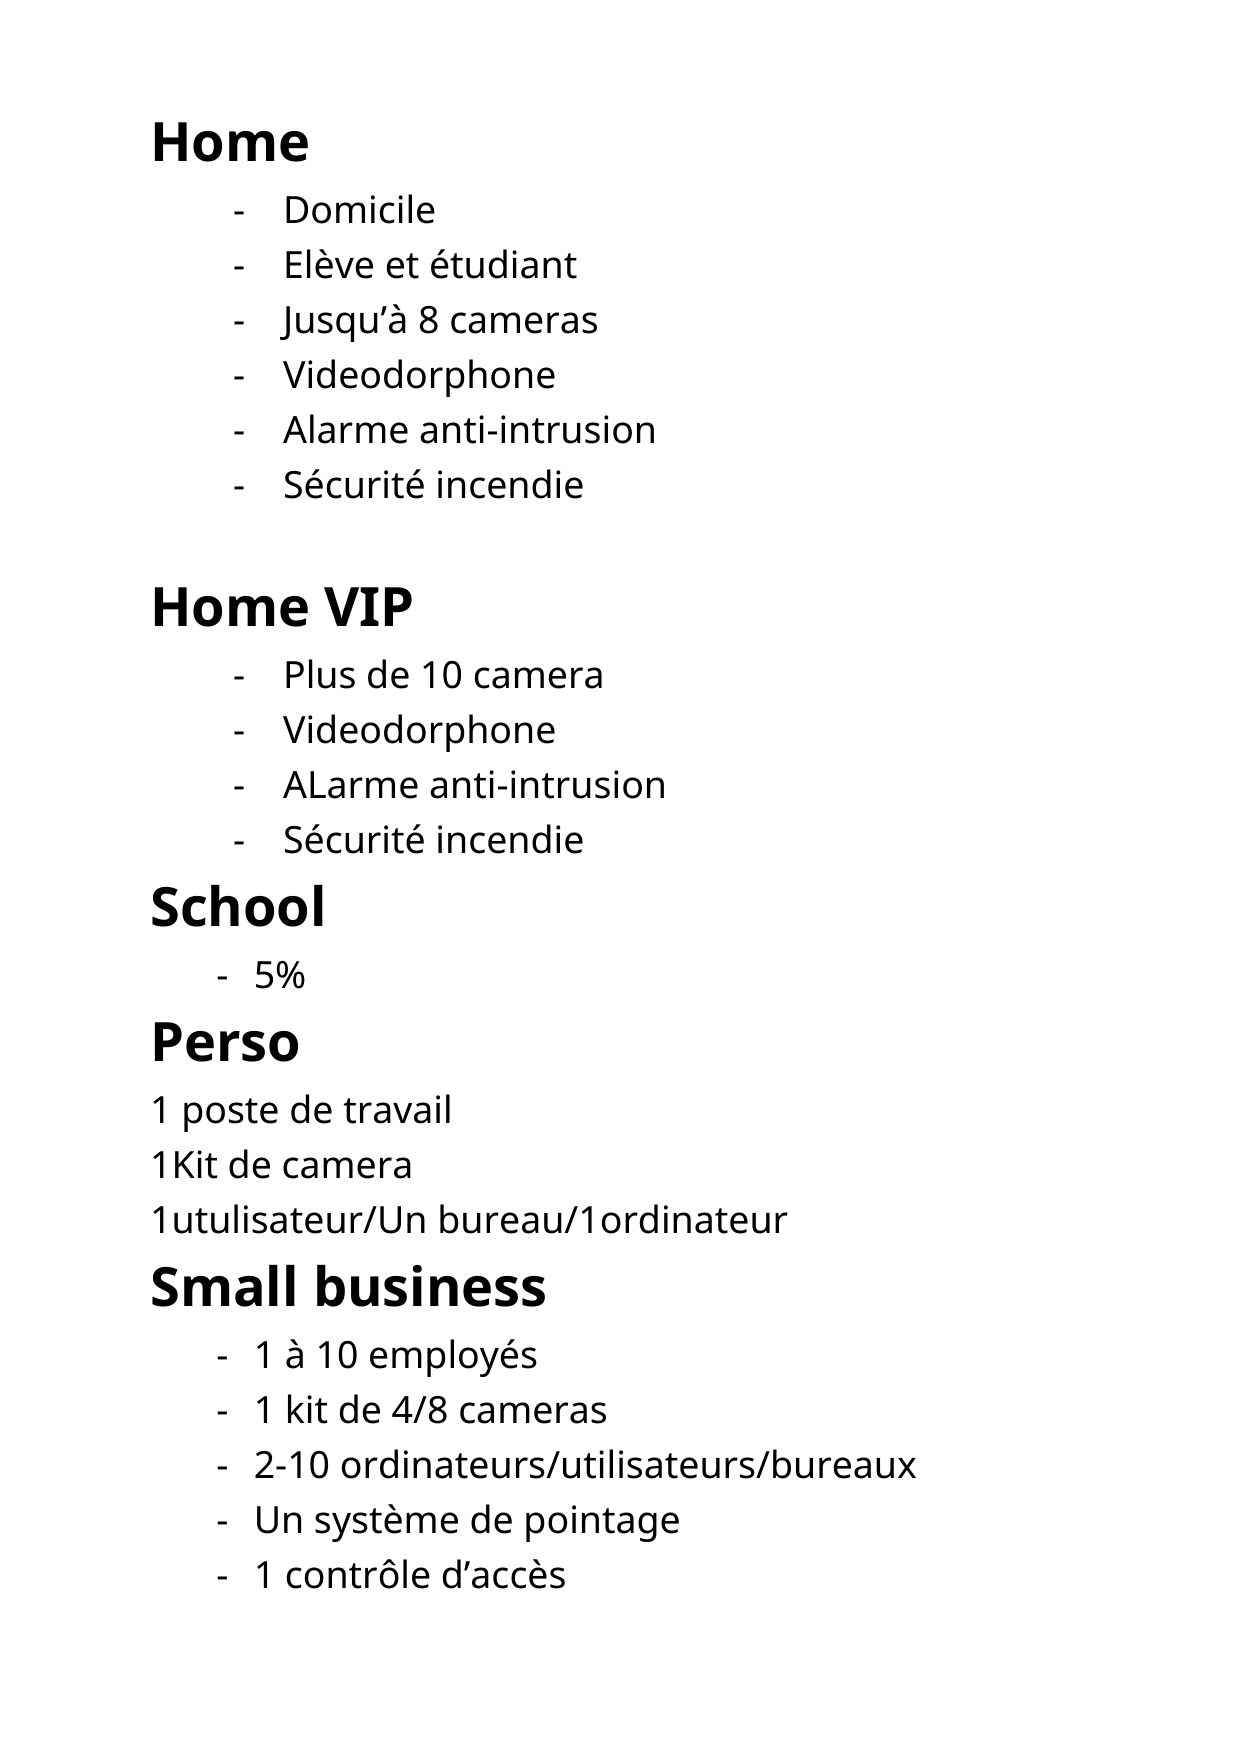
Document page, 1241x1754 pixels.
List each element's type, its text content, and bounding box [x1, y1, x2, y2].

list Videodorphone [233, 348, 1090, 399]
list Alarme anti-intrusion [233, 403, 1090, 454]
list Un système de pointage [216, 1493, 1090, 1544]
text Small business [150, 1248, 1090, 1322]
text School [150, 869, 1090, 942]
text 1Kit de camera [150, 1138, 1090, 1189]
list Plus de 10 camera [233, 648, 1090, 699]
list Elève et étudiant [233, 238, 1090, 289]
list 1 kit de 4/8 cameras [216, 1383, 1090, 1434]
text 1utulisateur/Un bureau/1ordinateur [150, 1193, 1090, 1244]
text 1 poste de travail [150, 1083, 1090, 1134]
list 5% [216, 948, 1090, 999]
list 2-10 ordinateurs/utilisateurs/bureaux [216, 1438, 1090, 1489]
text Perso [150, 1003, 1090, 1077]
list Domicile [233, 183, 1090, 234]
list Sécurité incendie [233, 458, 1090, 509]
text Home VIP [150, 569, 1090, 642]
list ALarme anti-intrusion [233, 758, 1090, 809]
list 1 à 10 employés [216, 1328, 1090, 1379]
list Jusqu’à 8 cameras [233, 293, 1090, 344]
text Home [150, 103, 1090, 177]
list Videodorphone [233, 703, 1090, 754]
list 1 contrôle d’accès [216, 1548, 1090, 1599]
list Sécurité incendie [233, 814, 1090, 865]
